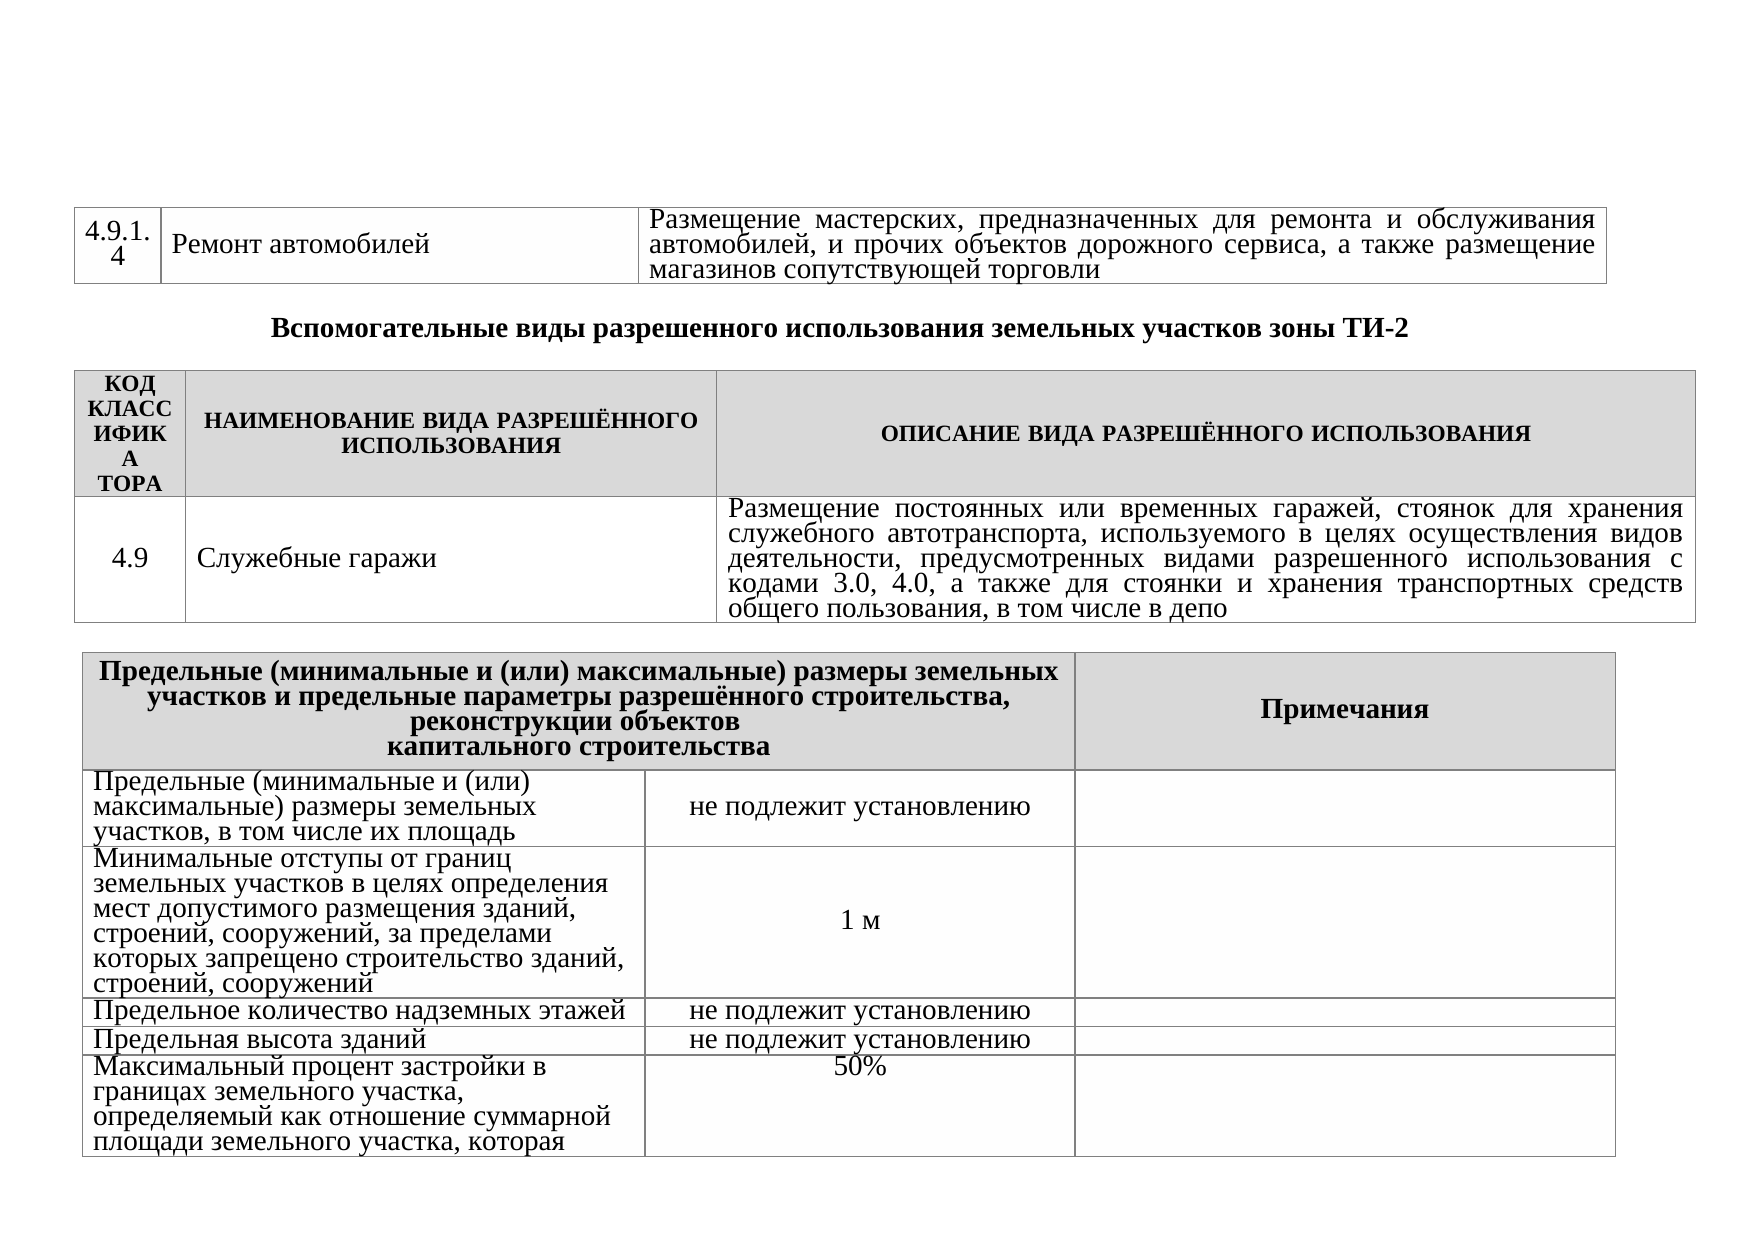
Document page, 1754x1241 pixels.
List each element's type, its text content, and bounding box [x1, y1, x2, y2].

table_header Примечания [1076, 653, 1615, 769]
table_cell [1076, 999, 1615, 1026]
table_header наименование вида разрешённого использования [186, 371, 716, 496]
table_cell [83, 1056, 644, 1156]
table_cell Предельные (минимальные и (или) максимальные) размеры земельных участков, в том числе их площадь [83, 771, 644, 846]
table_cell Служебные гаражи [186, 497, 716, 622]
table_cell Размещение постоянных или временных гаражей, стоянок для хранения служебного автотранспорта, используемого в целях осуществления видов деятельности, предусмотренных видами разрешенного использования с кодами 3.0, 4.0, а также для стоянки и хранения транспортных средств общего пользования, в том числе в депо [717, 497, 1695, 622]
table_cell не подлежит установлению [646, 1027, 1074, 1054]
table_cell [1076, 1027, 1615, 1054]
table_cell Минимальные отступы от границ земельных участков в целях определения мест допустимого размещения зданий, строений, сооружений, за пределами которых запрещено строительство зданий, строений, сооружений [83, 847, 644, 997]
table_cell 4.9.1.4 [75, 208, 160, 283]
table_cell Предельная высота зданий [83, 1027, 644, 1054]
table_cell [1076, 847, 1615, 997]
table_cell не подлежит установлению [646, 999, 1074, 1026]
table_cell Размещение мастерских, предназначенных для ремонта и обслуживания автомобилей, и прочих объектов дорожного сервиса, а также размещение магазинов сопутствующей торговли [639, 208, 1606, 283]
table_cell 4.9 [75, 497, 185, 622]
table_cell [1076, 1056, 1615, 1156]
table_header Предельные (минимальные и (или) максимальные) размеры земельных участков и предельные параметры разрешённого строительства, реконструкции объектов капитального строительства [83, 653, 1074, 769]
table_header код класс ифика тора [75, 371, 185, 496]
text Вспомогательные виды разрешенного использования земельных участков зоны ТИ-2 [74, 310, 1606, 344]
table_cell 50% [646, 1056, 1074, 1156]
table_header описание вида разрешённого использования [717, 371, 1695, 496]
table_cell не подлежит установлению [646, 771, 1074, 846]
table_cell [1076, 771, 1615, 846]
table_cell 1 м [646, 847, 1074, 997]
table_cell Предельное количество надземных этажей [83, 999, 644, 1026]
table_cell Ремонт автомобилей [162, 208, 638, 283]
